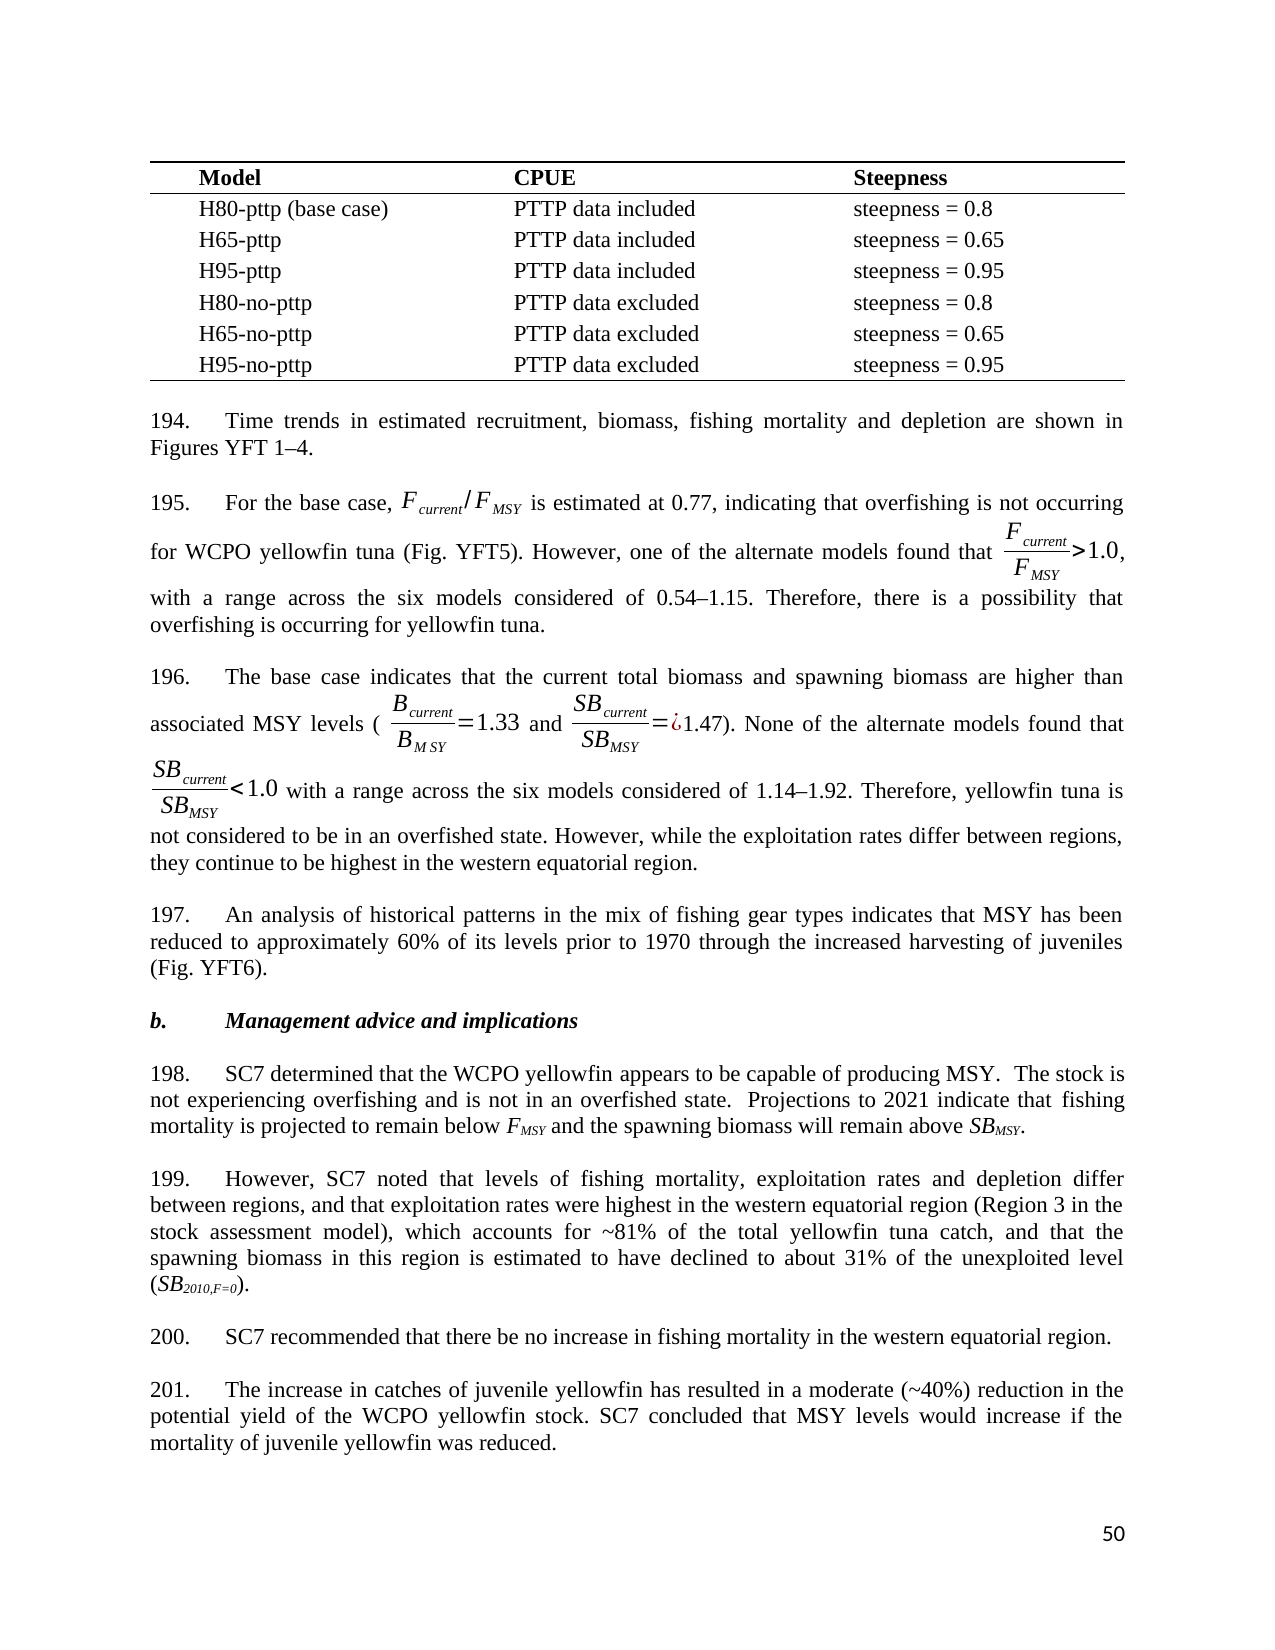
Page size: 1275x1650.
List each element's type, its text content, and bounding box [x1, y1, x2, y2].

list SC7 determined that the WCPO yellowfin appears to be capable of producing MSY. The stock is not experiencing overfishing and is not in an overfished state. Projections to 2021 indicate that fishing mortality is projected to remain below FMSY and the spawning biomass will remain above SBMSY. [150, 1059, 1125, 1139]
list SC7 recommended that there be no increase in fishing mortality in the western equatorial region. [150, 1323, 1125, 1349]
list However, SC7 noted that levels of fishing mortality, exploitation rates and depletion differ between regions, and that exploitation rates were highest in the western equatorial region (Region 3 in the stock assessment model), which accounts for ~81% of the total yellowfin tuna catch, and that the spawning biomass in this region is estimated to have declined to about 31% of the unexploited level (SB2010,F=0). [150, 1165, 1125, 1297]
list Time trends in estimated recruitment, biomass, fishing mortality and depletion are shown in Figures YFT 1–4. [150, 407, 1125, 460]
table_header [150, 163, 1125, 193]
list An analysis of historical patterns in the mix of fishing gear types indicates that MSY has been reduced to approximately 60% of its levels prior to 1970 through the increased harvesting of juveniles (Fig. YFT6). [150, 901, 1125, 981]
list For the base case, is estimated at 0.77, indicating that overfishing is not occurring for WCPO yellowfin tuna (Fig. YFT5). However, one of the alternate models found that , with a range across the six models considered of 0.54–1.15. Therefore, there is a possibility that overfishing is occurring for yellowfin tuna. [150, 487, 1125, 637]
text b. Management advice and implications [150, 1007, 1125, 1033]
list The base case indicates that the current total biomass and spawning biomass are higher than associated MSY levels ( and 1.47). None of the alternate models found that with a range across the six models considered of 1.14–1.92. Therefore, yellowfin tuna is not considered to be in an overfished state. However, while the exploitation rates differ between regions, they continue to be highest in the western equatorial region. [150, 663, 1125, 875]
list The increase in catches of juvenile yellowfin has resulted in a moderate (~40%) reduction in the potential yield of the WCPO yellowfin stock. SC7 concluded that MSY levels would increase if the mortality of juvenile yellowfin was reduced. [150, 1376, 1125, 1455]
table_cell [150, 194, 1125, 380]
